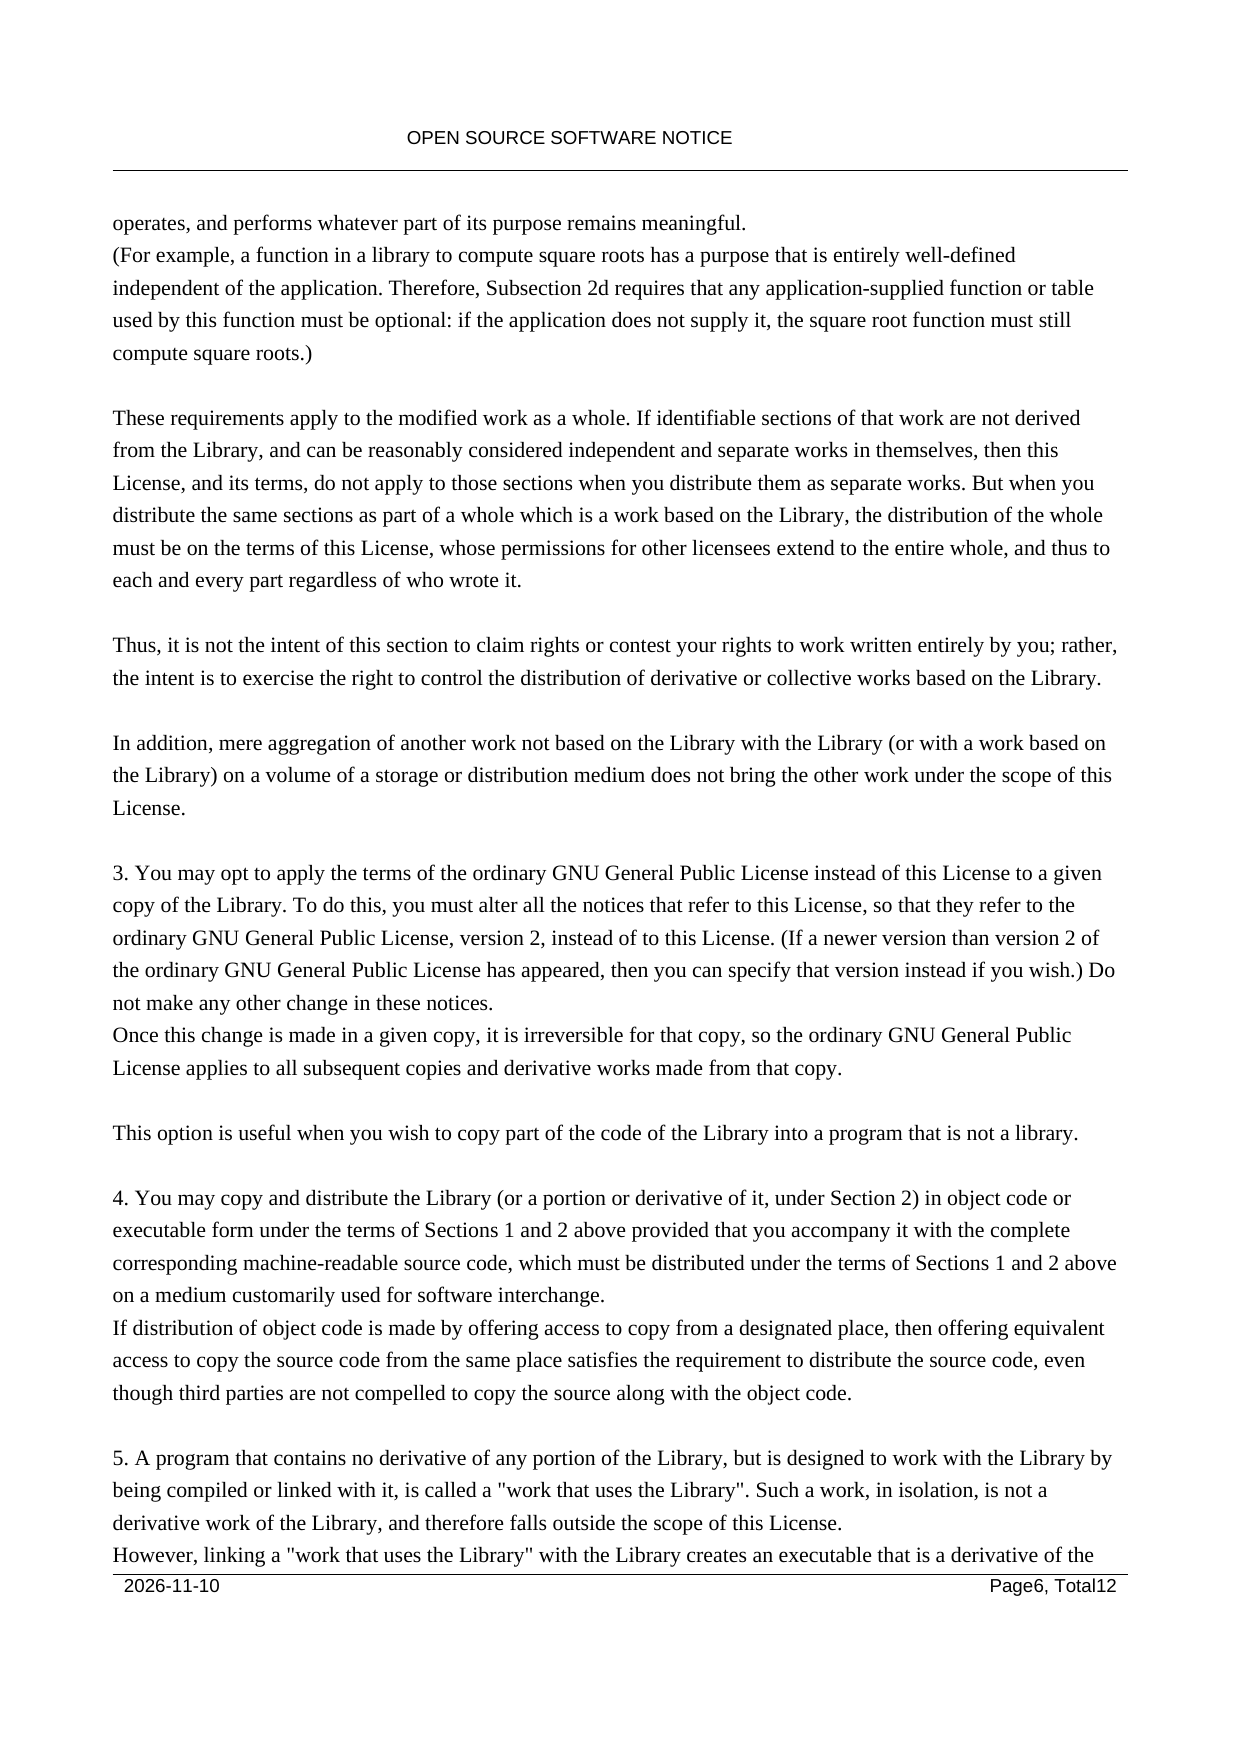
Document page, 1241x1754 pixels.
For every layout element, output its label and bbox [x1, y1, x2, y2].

text [112, 206, 1128, 1571]
